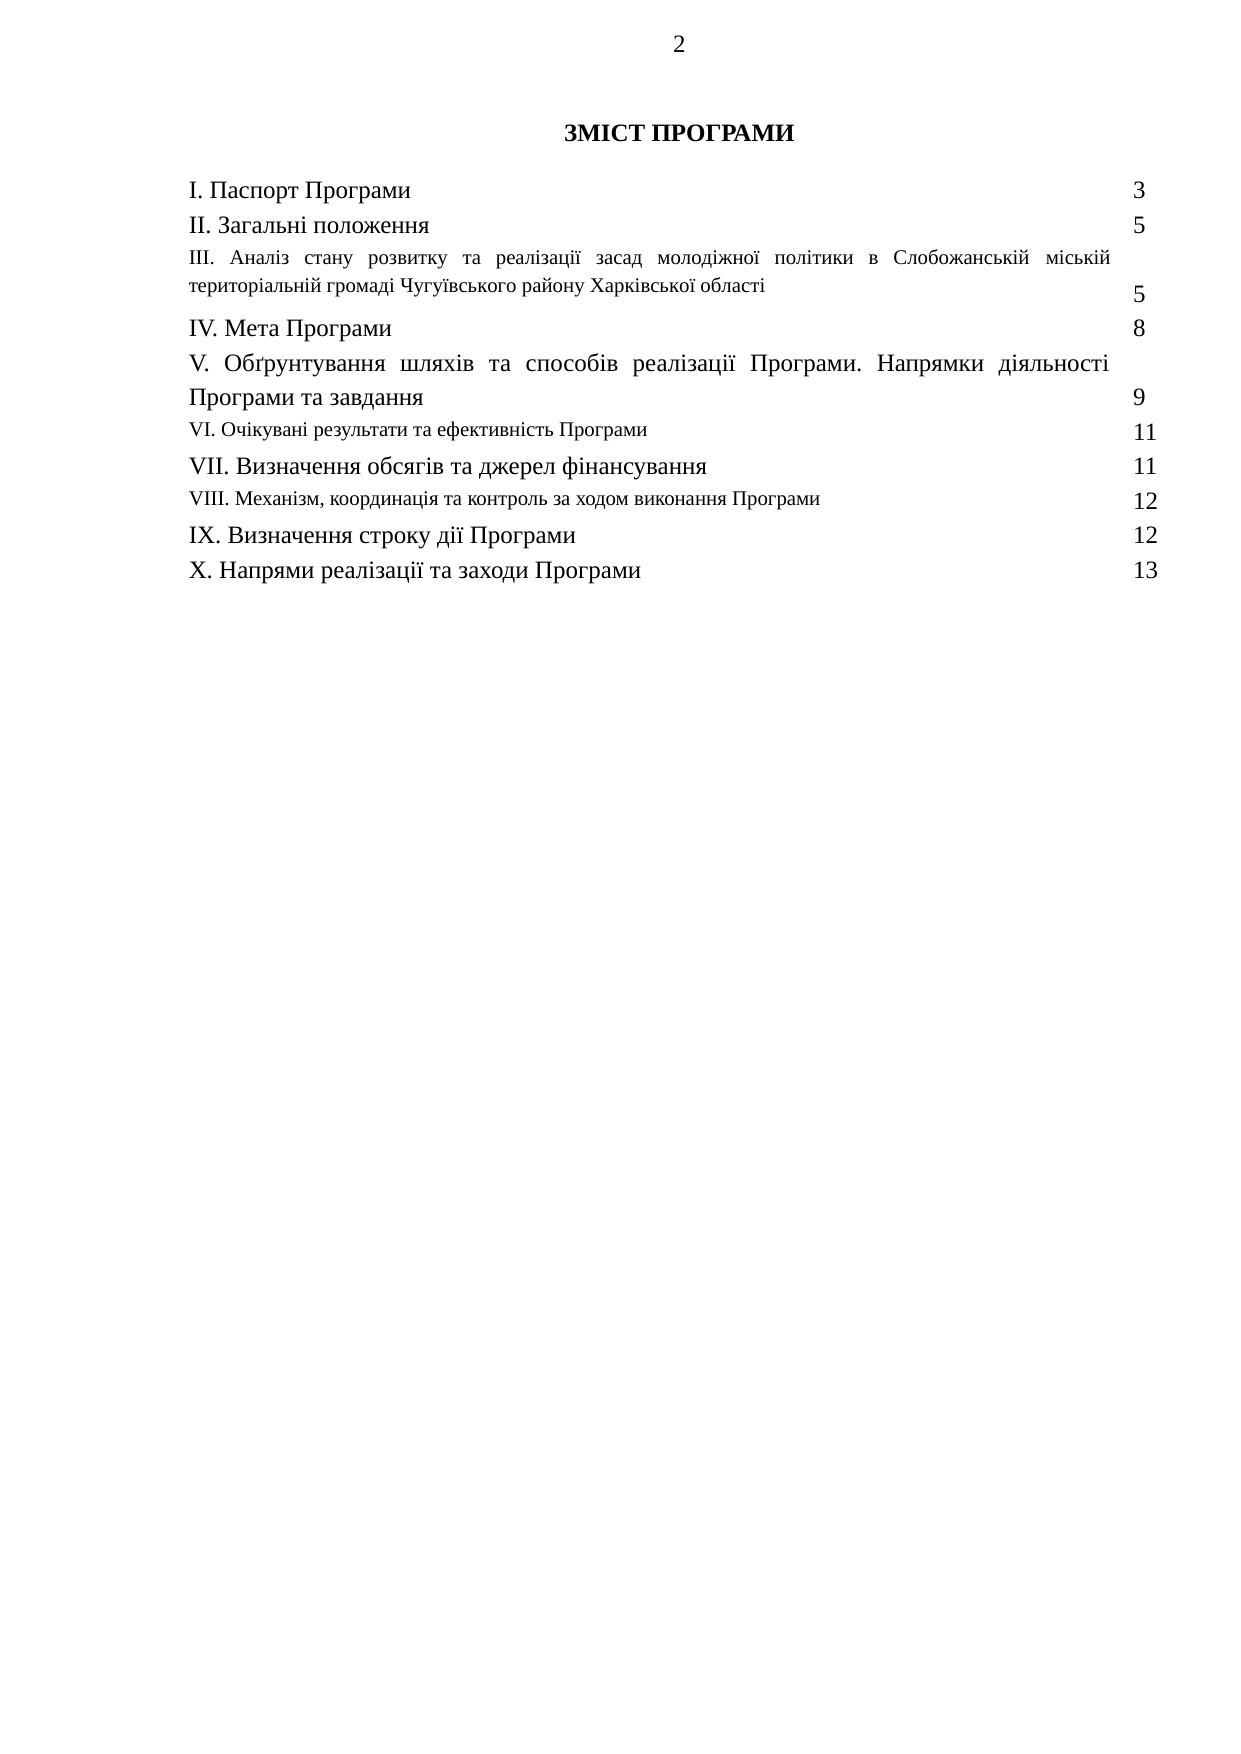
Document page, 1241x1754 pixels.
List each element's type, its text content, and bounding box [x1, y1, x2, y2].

table_cell 11 [1122, 451, 1180, 486]
table_cell 8 [1122, 314, 1180, 348]
table_cell 12 [1122, 520, 1180, 555]
table_cell ІІ. Загальні положення [177, 210, 1122, 244]
table_cell 13 [1122, 555, 1180, 589]
table_cell 5 [1122, 210, 1180, 244]
table_cell VIІ. Визначення обсягів та джерел фінансування [177, 451, 1122, 486]
table_cell VIІІ. Механізм, координація та контроль за ходом виконання Програми [177, 486, 1122, 520]
table_header 3 [1122, 176, 1180, 210]
table_cell 11 [1122, 417, 1180, 451]
table_cell 12 [1122, 486, 1180, 520]
table_cell V. Обґрунтування шляхів та способів реалізації Програми. Напрямки діяльності Програми та завдання [177, 348, 1122, 417]
table_cell 9 [1122, 348, 1180, 417]
table_cell Х. Напрями реалізації та заходи Програми [177, 555, 1122, 589]
table_cell VІ. Очікувані результати та ефективність Програми [177, 417, 1122, 451]
table_header І. Паспорт Програми [177, 176, 1122, 210]
table_cell 5 [1122, 245, 1180, 313]
table_cell ІІІ. Аналіз стану розвитку та реалізації засад молодіжної політики в Слобожанській міській територіальній громаді Чугуївського району Харківської області [177, 245, 1122, 313]
text ЗМІСТ ПРОГРАМИ [177, 118, 1181, 147]
table_cell IV. Мета Програми [177, 314, 1122, 348]
table_cell ІХ. Визначення строку дії Програми [177, 520, 1122, 555]
